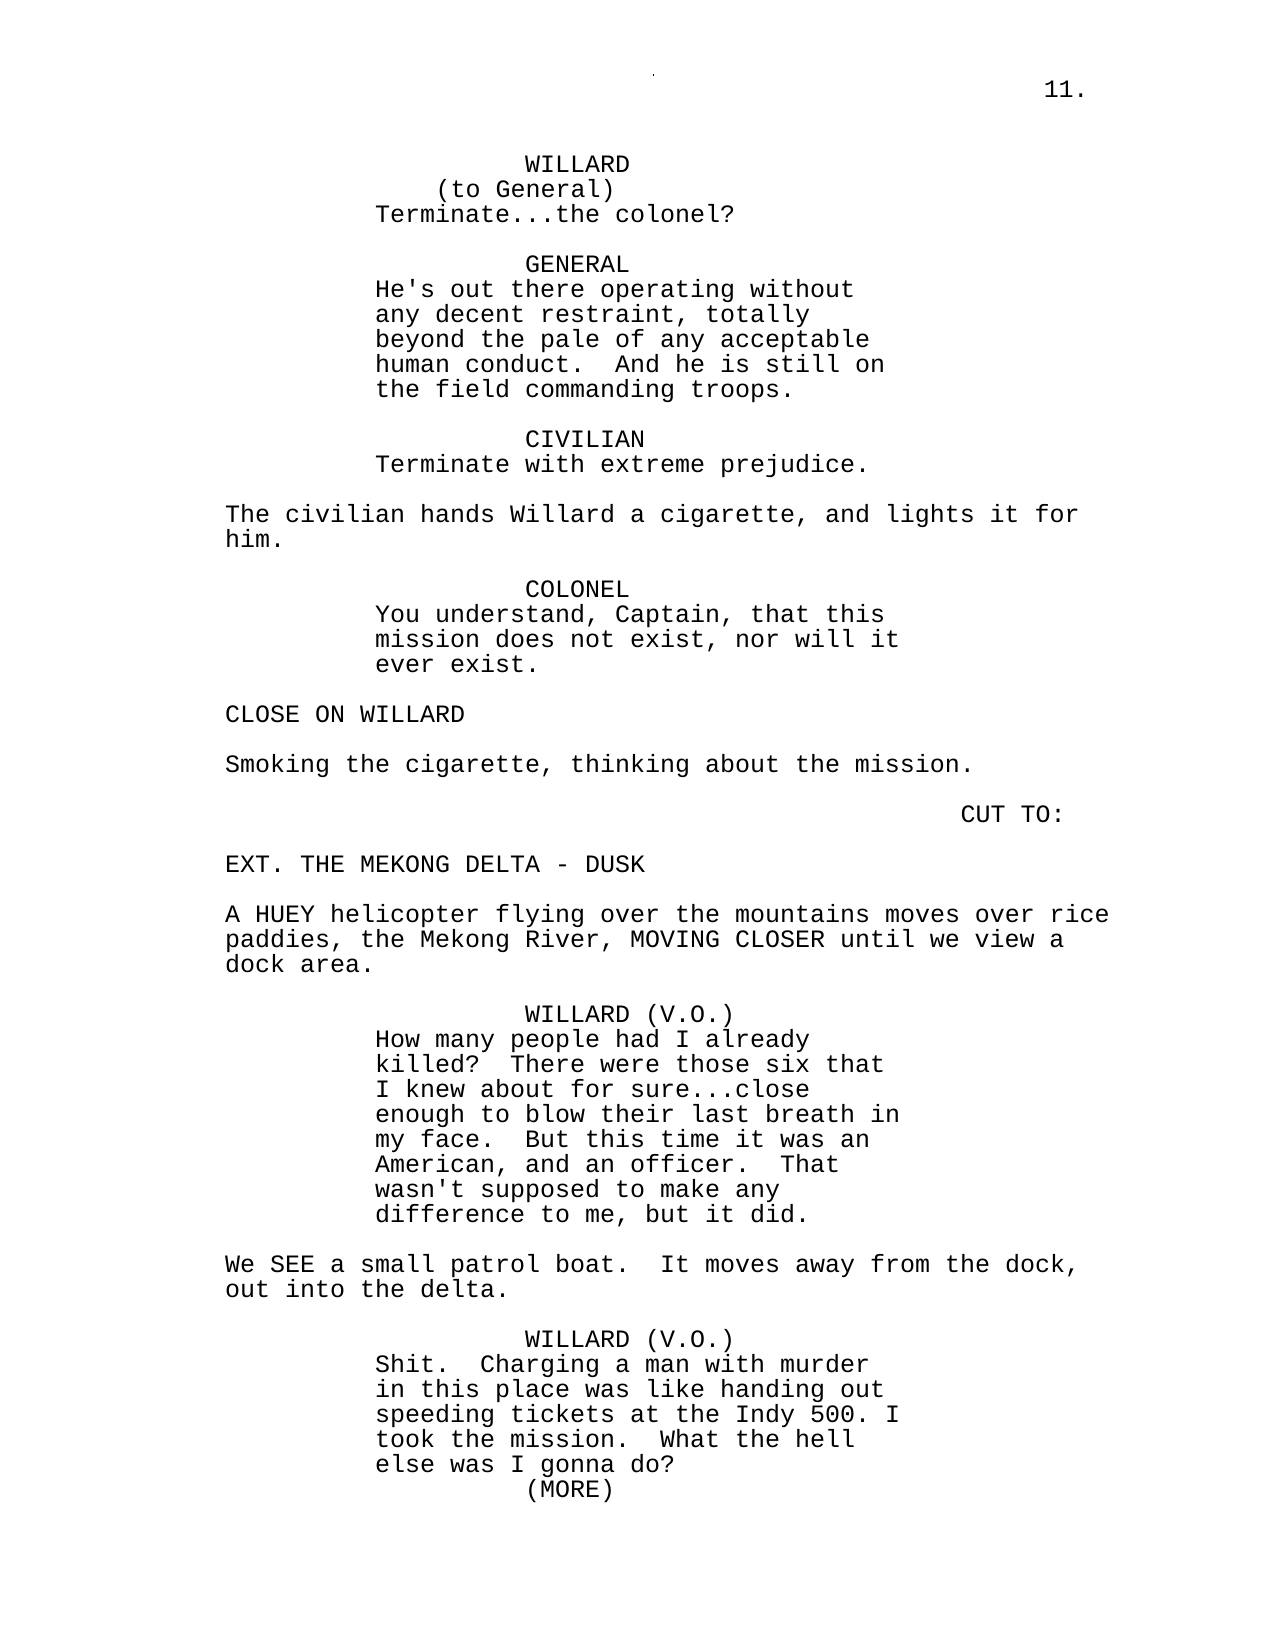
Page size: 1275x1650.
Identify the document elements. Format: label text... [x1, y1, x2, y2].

text GENERAL [525, 252, 1120, 277]
text enough to blow their last breath in [375, 1102, 1120, 1127]
text WILLARD (V.O.) [525, 1327, 1120, 1352]
text Smoking the cigarette, thinking about the mission. [225, 752, 1120, 777]
text We SEE a small patrol boat. It moves away from the dock, out into the delta. [225, 1252, 1095, 1302]
text mission does not exist, nor will it [375, 627, 1120, 652]
text A HUEY helicopter flying over the mountains moves over rice paddies, the Mekong River, MOVING CLOSER until we view a dock area. [225, 902, 1120, 977]
text Terminate...the colonel? [375, 202, 1120, 227]
text ever exist. [375, 652, 1120, 677]
text speeding tickets at the Indy 500. I [375, 1402, 1120, 1427]
text American, and an officer. That [375, 1152, 1120, 1177]
text (to General) [435, 177, 1120, 202]
text How many people had I already [375, 1027, 1120, 1052]
text You understand, Captain, that this [375, 602, 1120, 627]
text (MORE) [525, 1477, 1120, 1502]
text WILLARD [525, 152, 1120, 177]
text EXT. THE MEKONG DELTA - DUSK [225, 852, 1120, 877]
text my face. But this time it was an [375, 1127, 1120, 1152]
text killed? There were those six that [375, 1052, 1120, 1077]
text He's out there operating without [375, 277, 1120, 302]
text took the mission. What the hell [375, 1427, 1120, 1452]
text human conduct. And he is still on [375, 352, 1120, 377]
text else was I gonna do? [375, 1452, 1120, 1477]
text any decent restraint, totally [375, 302, 1120, 327]
text Shit. Charging a man with murder [375, 1352, 1120, 1377]
text the field commanding troops. [375, 377, 1120, 402]
text I knew about for sure...close [375, 1077, 1120, 1102]
text CUT TO: [960, 802, 1120, 827]
text difference to me, but it did. [375, 1202, 1120, 1227]
text CIVILIAN [525, 427, 1120, 452]
text beyond the pale of any acceptable [375, 327, 1120, 352]
text WILLARD (V.O.) [525, 1002, 1120, 1027]
text COLONEL [525, 577, 1120, 602]
text wasn't supposed to make any [375, 1177, 1120, 1202]
text 11. [1044, 77, 1120, 102]
text The civilian hands Willard a cigarette, and lights it for him. [225, 502, 1095, 552]
text in this place was like handing out [375, 1377, 1120, 1402]
text CLOSE ON WILLARD [225, 702, 1120, 727]
text Terminate with extreme prejudice. [375, 452, 1120, 477]
